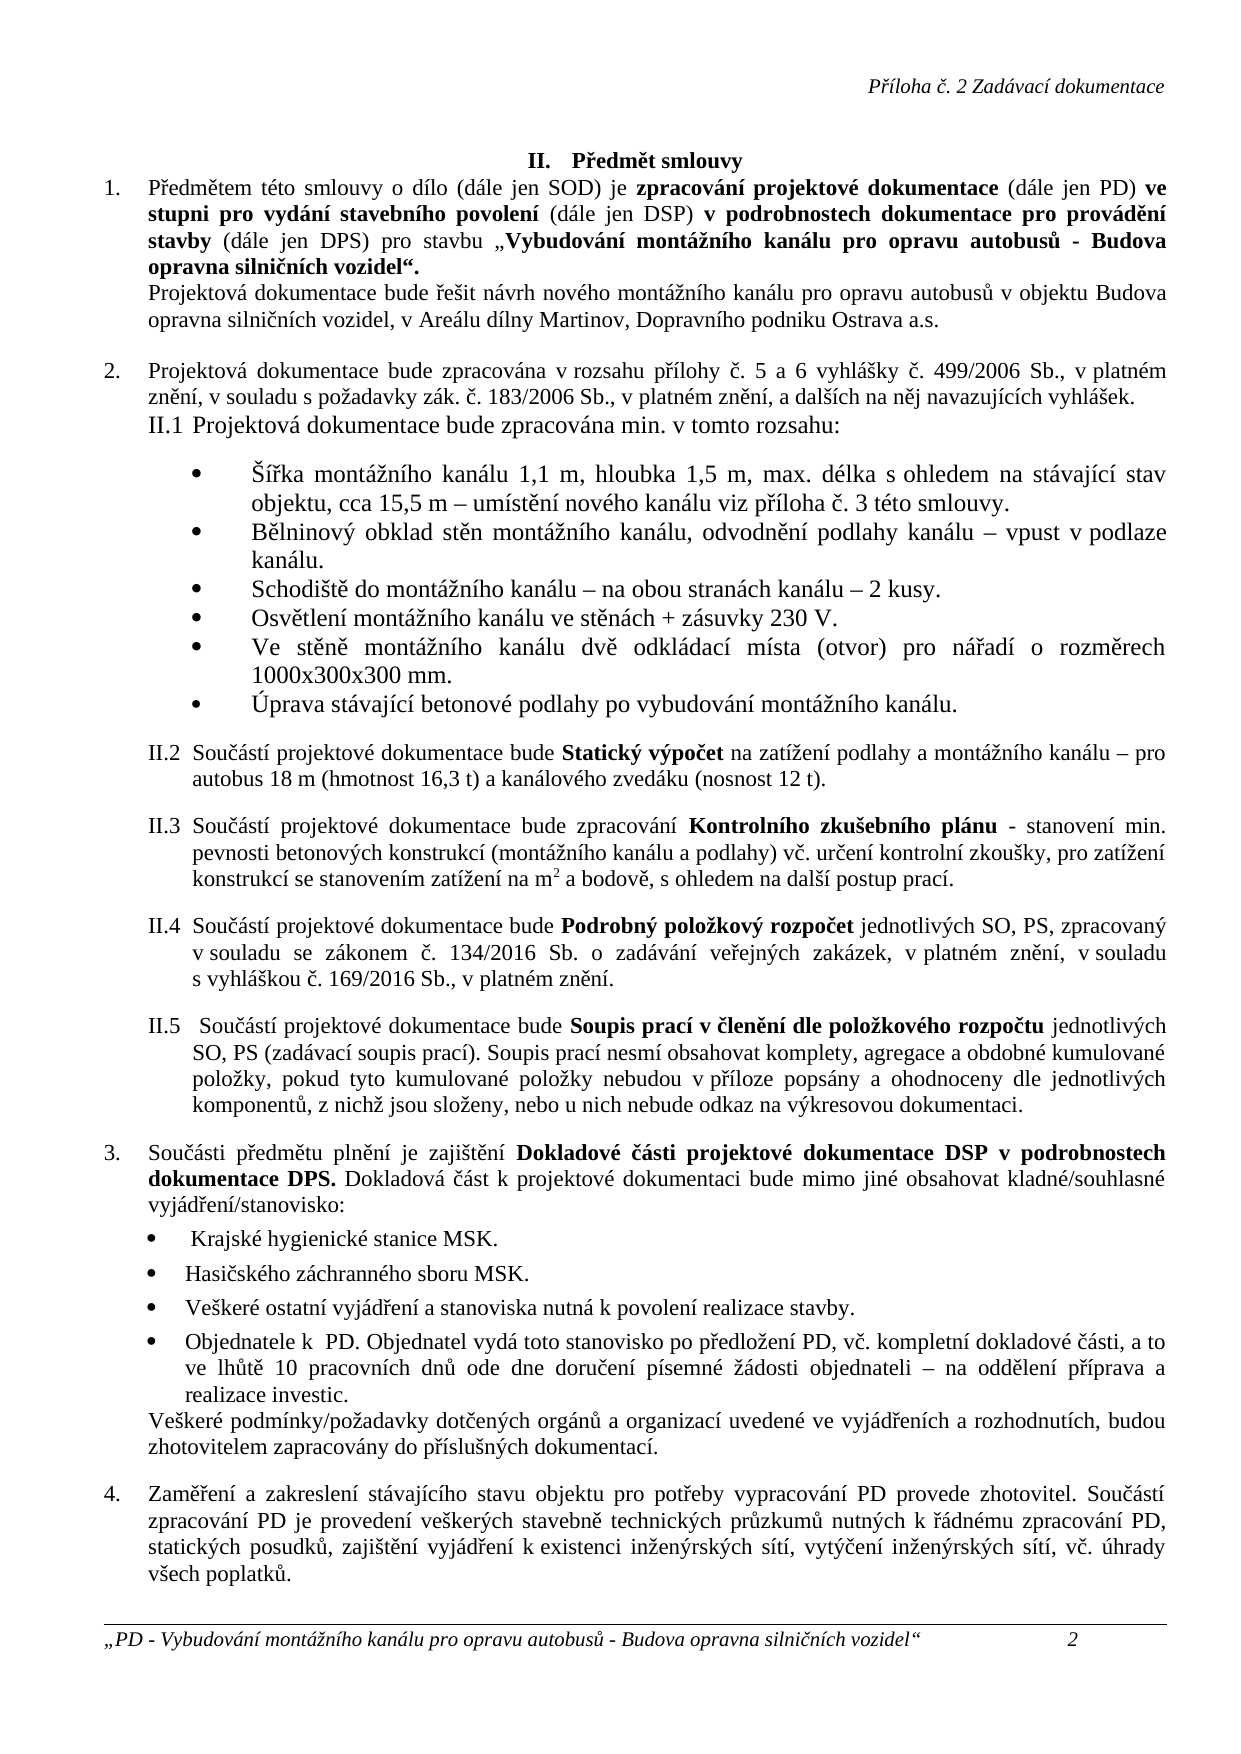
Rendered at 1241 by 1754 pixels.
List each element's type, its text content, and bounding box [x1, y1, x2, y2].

list Projektová dokumentace bude zpracována min. v tomto rozsahu: [148, 410, 1167, 438]
list Šířka montážního kanálu 1,1 m, hloubka 1,5 m, max. délka s ohledem na stávající stav objektu, cca 15,5 m – umístění nového kanálu viz příloha č. 3 této smlouvy. [192, 459, 1167, 517]
list Předmětem této smlouvy o dílo (dále jen SOD) je zpracování projektové dokumentace (dále jen PD) ve stupni pro vydání stavebního povolení (dále jen DSP) v podrobnostech dokumentace pro provádění stavby (dále jen DPS) pro stavbu „Vybudování montážního kanálu pro opravu autobusů - Budova opravna silničních vozidel“. [103, 174, 1167, 279]
list Objednatele k PD. Objednatel vydá toto stanovisko po předložení PD, vč. kompletní dokladové části, a to ve lhůtě 10 pracovních dnů ode dne doručení písemné žádosti objednateli – na oddělení příprava a realizace investic. [147, 1328, 1167, 1407]
list Předmět smlouvy [103, 148, 1167, 174]
list Ve stěně montážního kanálu dvě odkládací místa (otvor) pro nářadí o rozměrech 1000x300x300 mm. [192, 632, 1167, 689]
list Součástí projektové dokumentace bude zpracování Kontrolního zkušebního plánu - stanovení min. pevnosti betonových konstrukcí (montážního kanálu a podlahy) vč. určení kontrolní zkoušky, pro zatížení konstrukcí se stanovením zatížení na m2 a bodově, s ohledem na další postup prací. [148, 812, 1167, 892]
list Součástí projektové dokumentace bude Statický výpočet na zatížení podlahy a montážního kanálu – pro autobus 18 m (hmotnost 16,3 t) a kanálového zvedáku (nosnost 12 t). [148, 739, 1167, 792]
list Veškeré ostatní vyjádření a stanoviska nutná k povolení realizace stavby. [147, 1294, 1167, 1320]
list Součástí projektové dokumentace bude Podrobný položkový rozpočet jednotlivých SO, PS, zpracovaný v souladu se zákonem č. 134/2016 Sb. o zadávání veřejných zakázek, v platném znění, v souladu s vyhláškou č. 169/2016 Sb., v platném znění. [148, 912, 1167, 991]
list Osvětlení montážního kanálu ve stěnách + zásuvky 230 V. [192, 603, 1167, 632]
list Krajské hygienické stanice MSK. [147, 1225, 1167, 1252]
list Úprava stávající betonové podlahy po vybudování montážního kanálu. [192, 689, 1167, 718]
list Hasičského záchranného sboru MSK. [147, 1259, 1167, 1286]
list Projektová dokumentace bude zpracována v rozsahu přílohy č. 5 a 6 vyhlášky č. 499/2006 Sb., v platném znění, v souladu s požadavky zák. č. 183/2006 Sb., v platném znění, a dalších na něj navazujících vyhlášek. [103, 357, 1167, 410]
text Veškeré podmínky/požadavky dotčených orgánů a organizací uvedené ve vyjádřeních a rozhodnutích, budou zhotovitelem zapracovány do příslušných dokumentací. [148, 1407, 1167, 1460]
list Součásti předmětu plnění je zajištění Dokladové části projektové dokumentace DSP v podrobnostech dokumentace DPS. Dokladová část k projektové dokumentaci bude mimo jiné obsahovat kladné/souhlasné vyjádření/stanovisko: [103, 1138, 1167, 1218]
list Bělninový obklad stěn montážního kanálu, odvodnění podlahy kanálu – vpust v podlaze kanálu. [192, 517, 1167, 574]
list Schodiště do montážního kanálu – na obou stranách kanálu – 2 kusy. [192, 574, 1167, 603]
list Součástí projektové dokumentace bude Soupis prací v členění dle položkového rozpočtu jednotlivých SO, PS (zadávací soupis prací). Soupis prací nesmí obsahovat komplety, agregace a obdobné kumulované položky, pokud tyto kumulované položky nebudou v příloze popsány a ohodnoceny dle jednotlivých komponentů, z nichž jsou složeny, nebo u nich nebude odkaz na výkresovou dokumentaci. [148, 1012, 1167, 1118]
list Zaměření a zakreslení stávajícího stavu objektu pro potřeby vypracování PD provede zhotovitel. Součástí zpracování PD je provedení veškerých stavebně technických průzkumů nutných k řádnému zpracování PD, statických posudků, zajištění vyjádření k existenci inženýrských sítí, vytýčení inženýrských sítí, vč. úhrady všech poplatků. [103, 1481, 1167, 1586]
text Projektová dokumentace bude řešit návrh nového montážního kanálu pro opravu autobusů v objektu Budova opravna silničních vozidel, v Areálu dílny Martinov, Dopravního podniku Ostrava a.s. [148, 279, 1167, 332]
